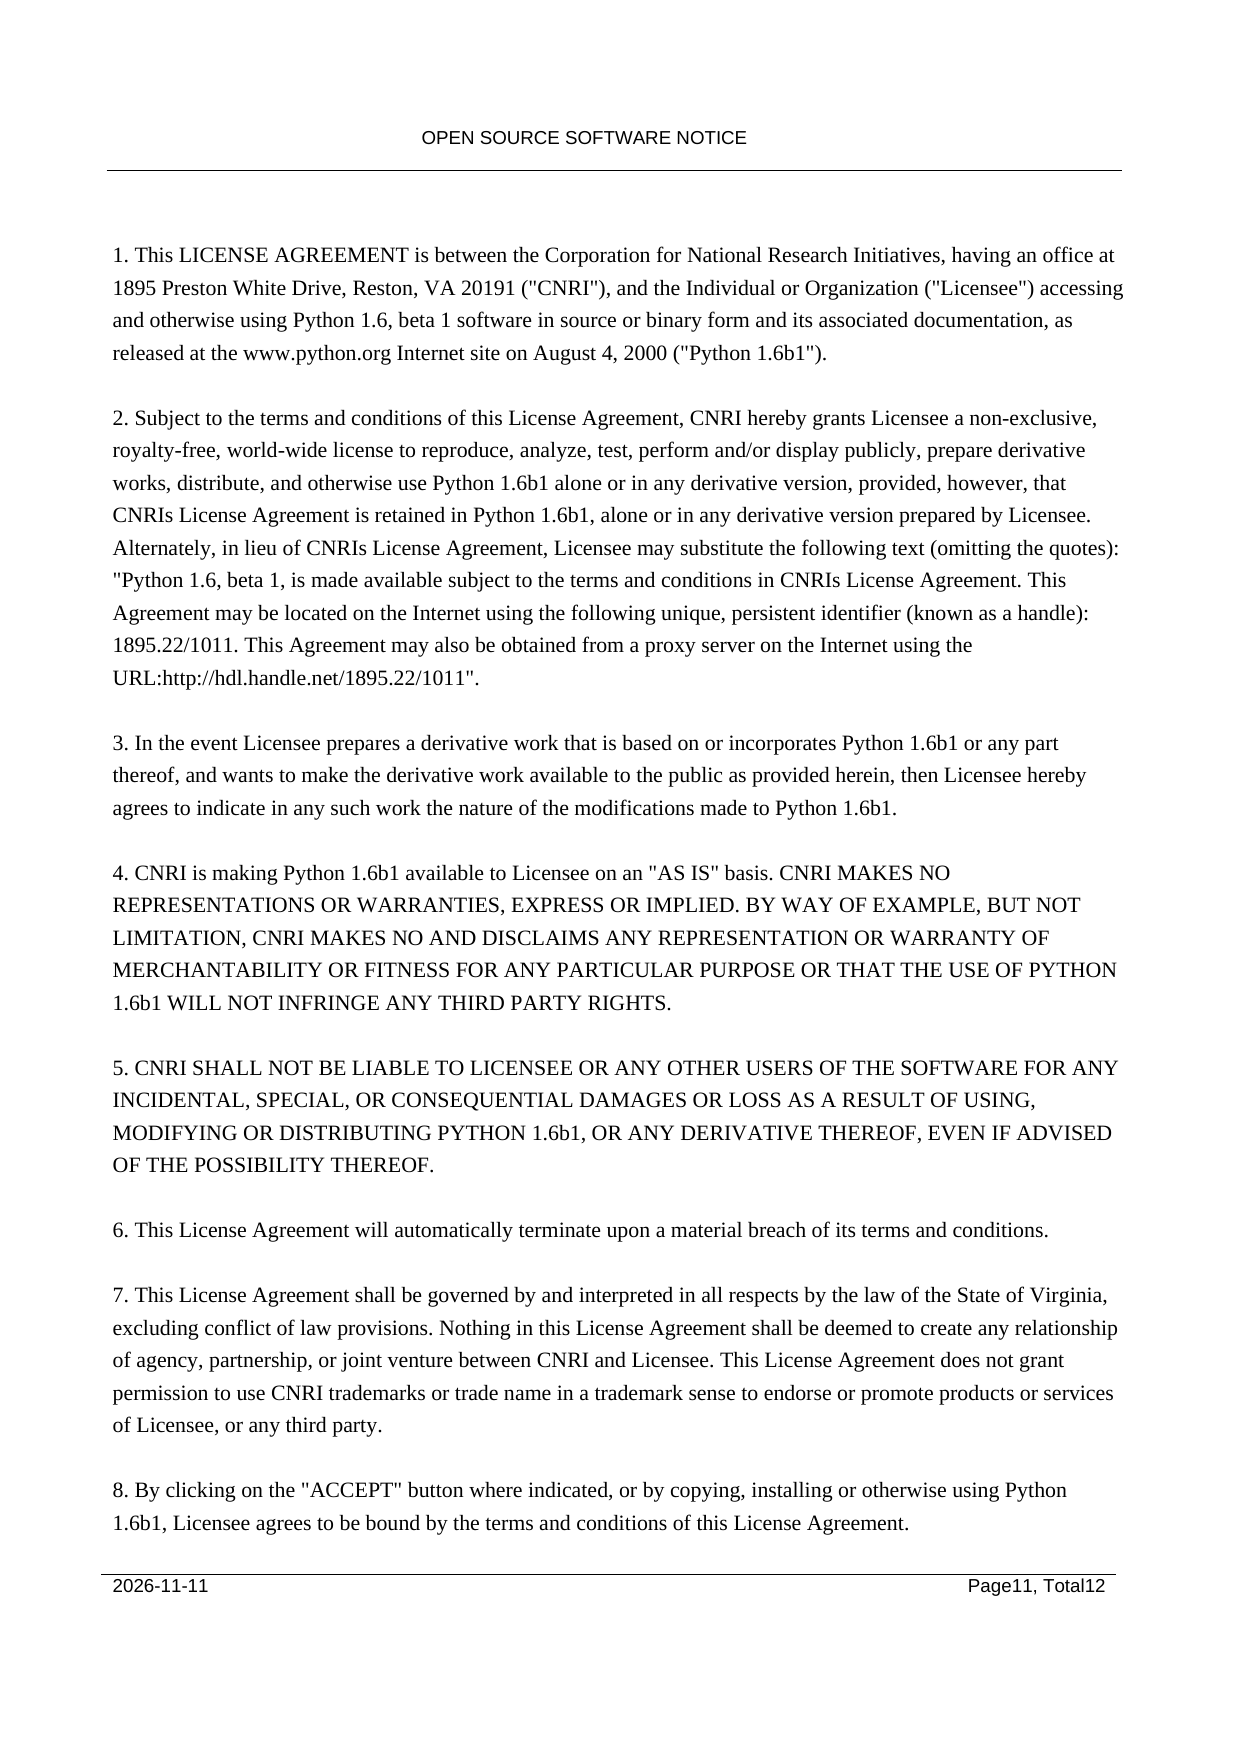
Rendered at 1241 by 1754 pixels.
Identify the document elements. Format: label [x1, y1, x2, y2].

text [112, 206, 1128, 1539]
